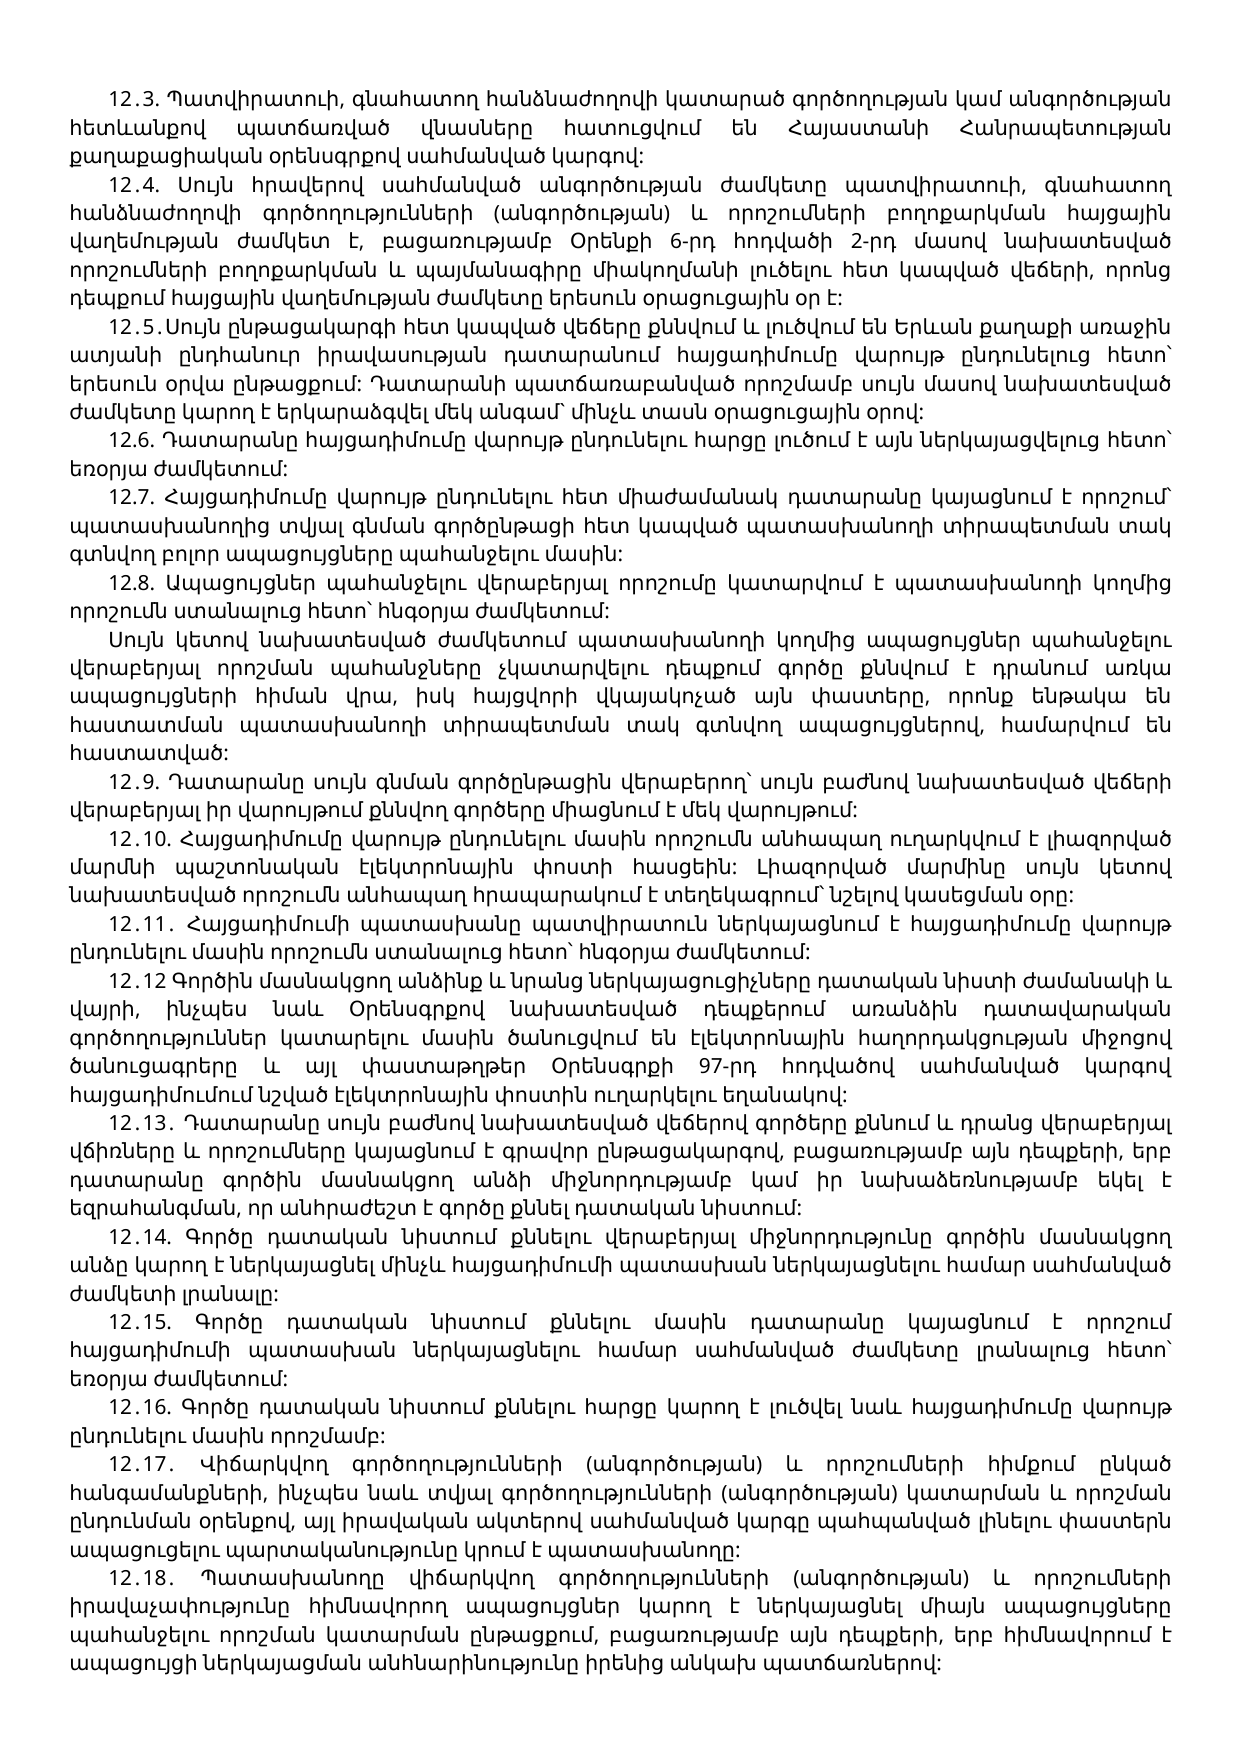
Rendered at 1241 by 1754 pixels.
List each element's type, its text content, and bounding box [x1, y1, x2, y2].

text 12․18․ Պատասխանողը վիճարկվող գործողությունների (անգործության) և որոշումների իրավաչափությունը հիմնավորող ապացույցներ կարող է ներկայացնել միայն ապացույցները պահանջելու որոշման կատարման ընթացքում, բացառությամբ այն դեպքերի, երբ հիմնավորում է ապացույցի ներկայացման անհնարինությունը իրենից անկախ պատճառներով: [69, 1563, 1172, 1677]
text 12․5․Սույն ընթացակարգի հետ կապված վեճերը քննվում և լուծվում են Երևան քաղաքի առաջին ատյանի ընդհանուր իրավասության դատարանում հայցադիմումը վարույթ ընդունելուց հետո՝ երեսուն օրվա ընթացքում: Դատարանի պատճառաբանված որոշմամբ սույն մասով նախատեսված ժամկետը կարող է երկարաձգվել մեկ անգամ` մինչև տասն օրացուցային օրով: [69, 312, 1172, 426]
text 12․10. Հայցադիմումը վարույթ ընդունելու մասին որոշումն անհապաղ ուղարկվում է լիազորված մարմնի պաշտոնական էլեկտրոնային փոստի հասցեին: Լիազորված մարմինը սույն կետով նախատեսված որոշումն անհապաղ հրապարակում է տեղեկագրում՝ նշելով կասեցման օրը: [69, 824, 1172, 909]
text 12․12 Գործին մասնակցող անձինք և նրանց ներկայացուցիչները դատական նիստի ժամանակի և վայրի, ինչպես նաև Օրենսգրքով նախատեսված դեպքերում առանձին դատավարական գործողություններ կատարելու մասին ծանուցվում են էլեկտրոնային հաղորդակցության միջոցով ծանուցագրերը և այլ փաստաթղթեր Օրենսգրքի 97-րդ հոդվածով սահմանված կարգով հայցադիմումում նշված էլեկտրոնային փոստին ուղարկելու եղանակով: [69, 966, 1172, 1108]
text 12.8. Ապացույցներ պահանջելու վերաբերյալ որոշումը կատարվում է պատասխանողի կողմից որոշումն ստանալուց հետո՝ հնգօրյա ժամկետում: [69, 568, 1172, 625]
text 12․13․ Դատարանը սույն բաժնով նախատեսված վեճերով գործերը քննում և դրանց վերաբերյալ վճիռները և որոշումները կայացնում է գրավոր ընթացակարգով, բացառությամբ այն դեպքերի, երբ դատարանը գործին մասնակցող անձի միջնորդությամբ կամ իր նախաձեռնությամբ եկել է եզրահանգման, որ անհրաժեշտ է գործը քննել դատական նիստում: [69, 1108, 1172, 1222]
text 12․17․ Վիճարկվող գործողությունների (անգործության) և որոշումների հիմքում ընկած հանգամանքների, ինչպես նաև տվյալ գործողությունների (անգործության) կատարման և որոշման ընդունման օրենքով, այլ իրավական ակտերով սահմանված կարգը պահպանված լինելու փաստերն ապացուցելու պարտականությունը կրում է պատասխանողը: [69, 1449, 1172, 1563]
text 12․16. Գործը դատական նիստում քննելու հարցը կարող է լուծվել նաև հայցադիմումը վարույթ ընդունելու մասին որոշմամբ: [69, 1392, 1172, 1449]
text 12․14. Գործը դատական նիստում քննելու վերաբերյալ միջնորդությունը գործին մասնակցող անձը կարող է ներկայացնել մինչև հայցադիմումի պատասխան ներկայացնելու համար սահմանված ժամկետի լրանալը: [69, 1222, 1172, 1307]
text 12․15. Գործը դատական նիստում քննելու մասին դատարանը կայացնում է որոշում հայցադիմումի պատասխան ներկայացնելու համար սահմանված ժամկետը լրանալուց հետո՝ եռօրյա ժամկետում: [69, 1307, 1172, 1392]
text 12․9. Դատարանը սույն գնման գործընթացին վերաբերող՝ սույն բաժնով նախատեսված վեճերի վերաբերյալ իր վարույթում քննվող գործերը միացնում է մեկ վարույթում: [69, 767, 1172, 824]
text 12․4. Սույն հրավերով սահմանված անգործության ժամկետը պատվիրատուի, գնահատող հանձնաժողովի գործողությունների (անգործության) և որոշումների բողոքարկման հայցային վաղեմության ժամկետ է, բացառությամբ Օրենքի 6-րդ հոդվածի 2-րդ մասով նախատեսված որոշումների բողոքարկման և պայմանագիրը միակողմանի լուծելու հետ կապված վեճերի, որոնց դեպքում հայցային վաղեմության ժամկետը երեսուն օրացուցային օր է: [69, 170, 1172, 312]
text 12.6. Դատարանը հայցադիմումը վարույթ ընդունելու հարցը լուծում է այն ներկայացվելուց հետո՝ եռօրյա ժամկետում: [69, 426, 1172, 482]
text Սույն կետով նախատեսված ժամկետում պատասխանողի կողմից ապացույցներ պահանջելու վերաբերյալ որոշման պահանջները չկատարվելու դեպքում գործը քննվում է դրանում առկա ապացույցների հիման վրա, իսկ հայցվորի վկայակոչած այն փաստերը, որոնք ենթակա են հաստատման պատասխանողի տիրապետման տակ գտնվող ապացույցներով, համարվում են հաստատված: [69, 625, 1172, 767]
text 12․11․ Հայցադիմումի պատասխանը պատվիրատուն ներկայացնում է հայցադիմումը վարույթ ընդունելու մասին որոշումն ստանալուց հետո՝ հնգօրյա ժամկետում: [69, 909, 1172, 966]
text 12.7. Հայցադիմումը վարույթ ընդունելու հետ միաժամանակ դատարանը կայացնում է որոշում՝ պատասխանողից տվյալ գնման գործընթացի հետ կապված պատասխանողի տիրապետման տակ գտնվող բոլոր ապացույցները պահանջելու մասին: [69, 482, 1172, 568]
text 12․3. Պատվիրատուի, գնահատող հանձնաժողովի կատարած գործողության կամ անգործության հետևանքով պատճառված վնասները հատուցվում են Հայաստանի Հանրապետության քաղաքացիական օրենսգրքով սահմանված կարգով: [69, 84, 1172, 170]
